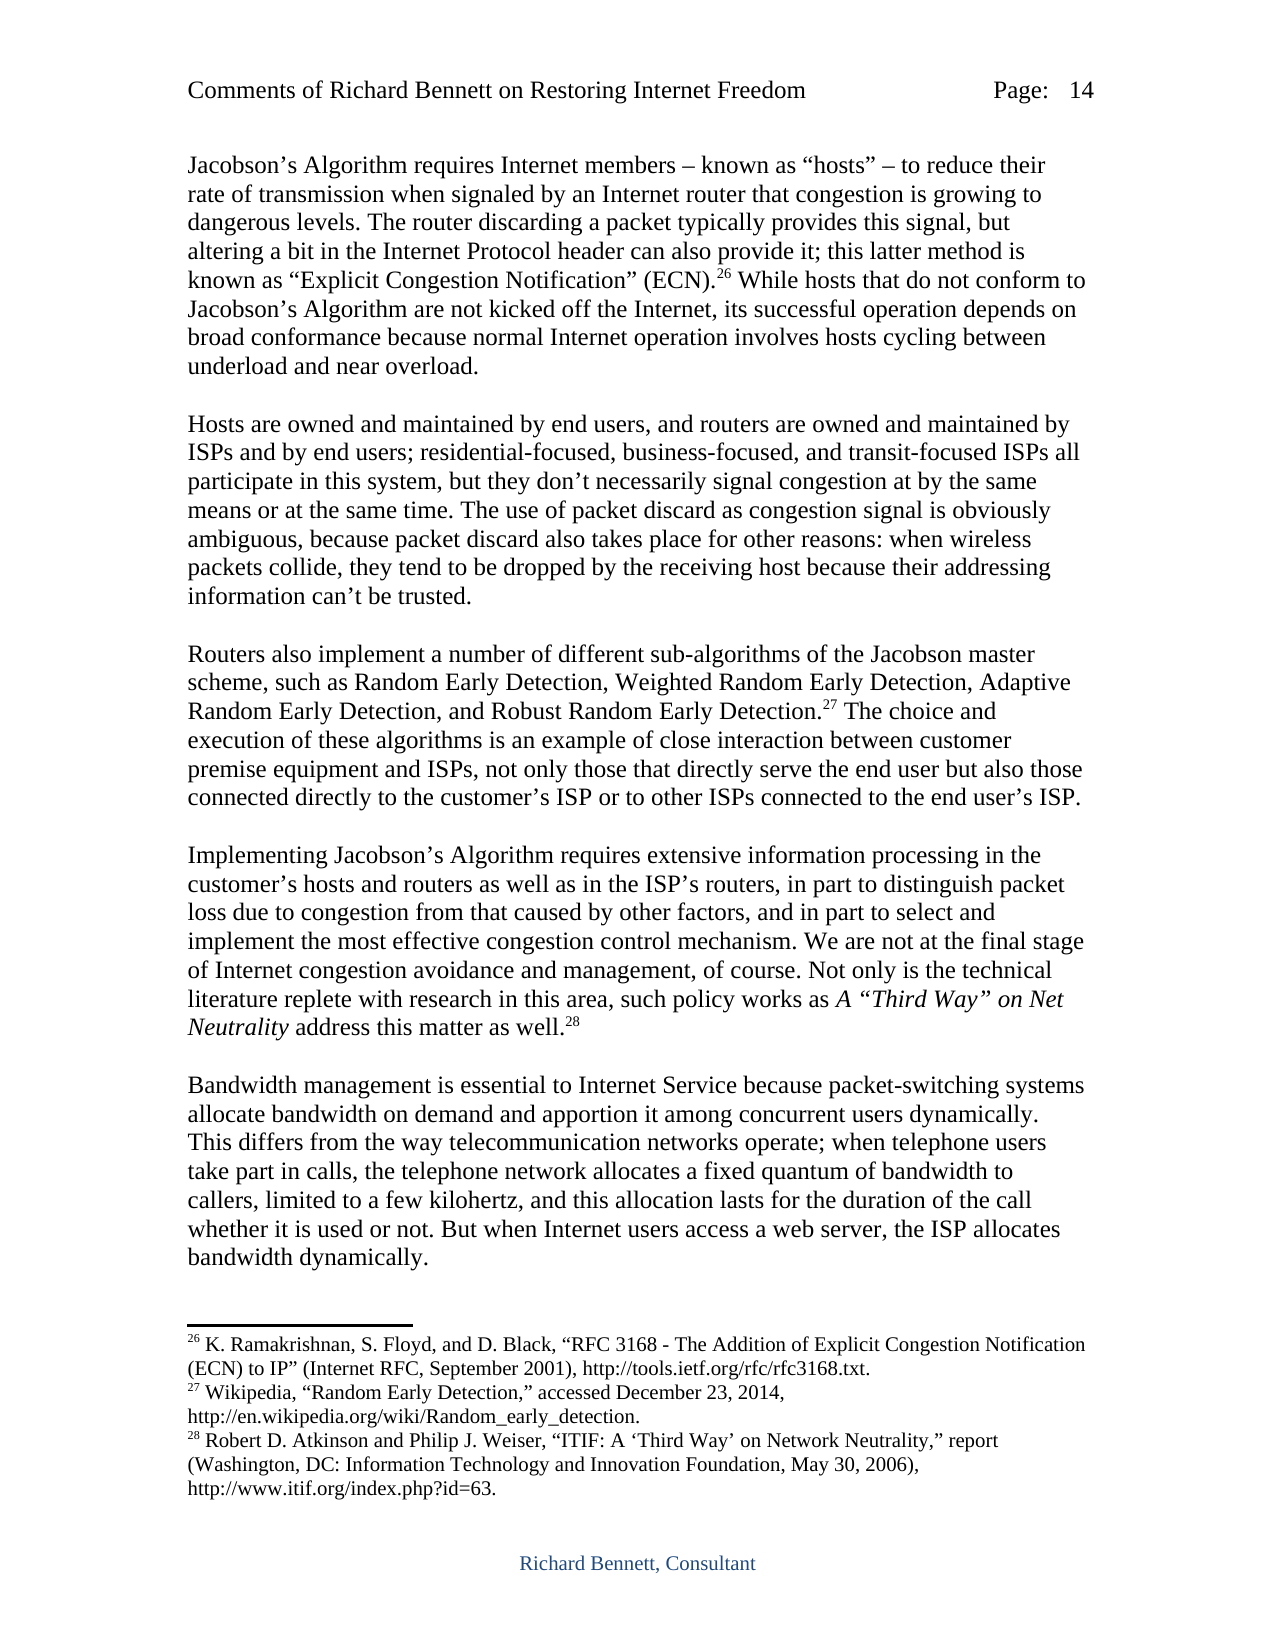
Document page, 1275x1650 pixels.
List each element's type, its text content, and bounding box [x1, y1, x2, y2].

text Bandwidth management is essential to Internet Service because packet-switching systems allocate bandwidth on demand and apportion it among concurrent users dynamically. This differs from the way telecommunication networks operate; when telephone users take part in calls, the telephone network allocates a fixed quantum of bandwidth to callers, limited to a few kilohertz, and this allocation lasts for the duration of the call whether it is used or not. But when Internet users access a web server, the ISP allocates bandwidth dynamically. [187, 1070, 1087, 1271]
text Routers also implement a number of different sub-algorithms of the Jacobson master scheme, such as Random Early Detection, Weighted Random Early Detection, Adaptive Random Early Detection, and Robust Random Early Detection. The choice and execution of these algorithms is an example of close interaction between customer premise equipment and ISPs, not only those that directly serve the end user but also those connected directly to the customer’s ISP or to other ISPs connected to the end user’s ISP. [187, 639, 1087, 811]
text Implementing Jacobson’s Algorithm requires extensive information processing in the customer’s hosts and routers as well as in the ISP’s routers, in part to distinguish packet loss due to congestion from that caused by other factors, and in part to select and implement the most effective congestion control mechanism. We are not at the final stage of Internet congestion avoidance and management, of course. Not only is the technical literature replete with research in this area, such policy works as A “Third Way” on Net Neutrality address this matter as well. [187, 840, 1087, 1041]
text Jacobson’s Algorithm requires Internet members – known as “hosts” – to reduce their rate of transmission when signaled by an Internet router that congestion is growing to dangerous levels. The router discarding a packet typically provides this signal, but altering a bit in the Internet Protocol header can also provide it; this latter method is known as “Explicit Congestion Notification” (ECN). While hosts that do not conform to Jacobson’s Algorithm are not kicked off the Internet, its successful operation depends on broad conformance because normal Internet operation involves hosts cycling between underload and near overload. [187, 150, 1087, 380]
text Hosts are owned and maintained by end users, and routers are owned and maintained by ISPs and by end users; residential-focused, business-focused, and transit-focused ISPs all participate in this system, but they don’t necessarily signal congestion at by the same means or at the same time. The use of packet discard as congestion signal is obviously ambiguous, because packet discard also takes place for other reasons: when wireless packets collide, they tend to be dropped by the receiving host because their addressing information can’t be trusted. [187, 409, 1087, 610]
